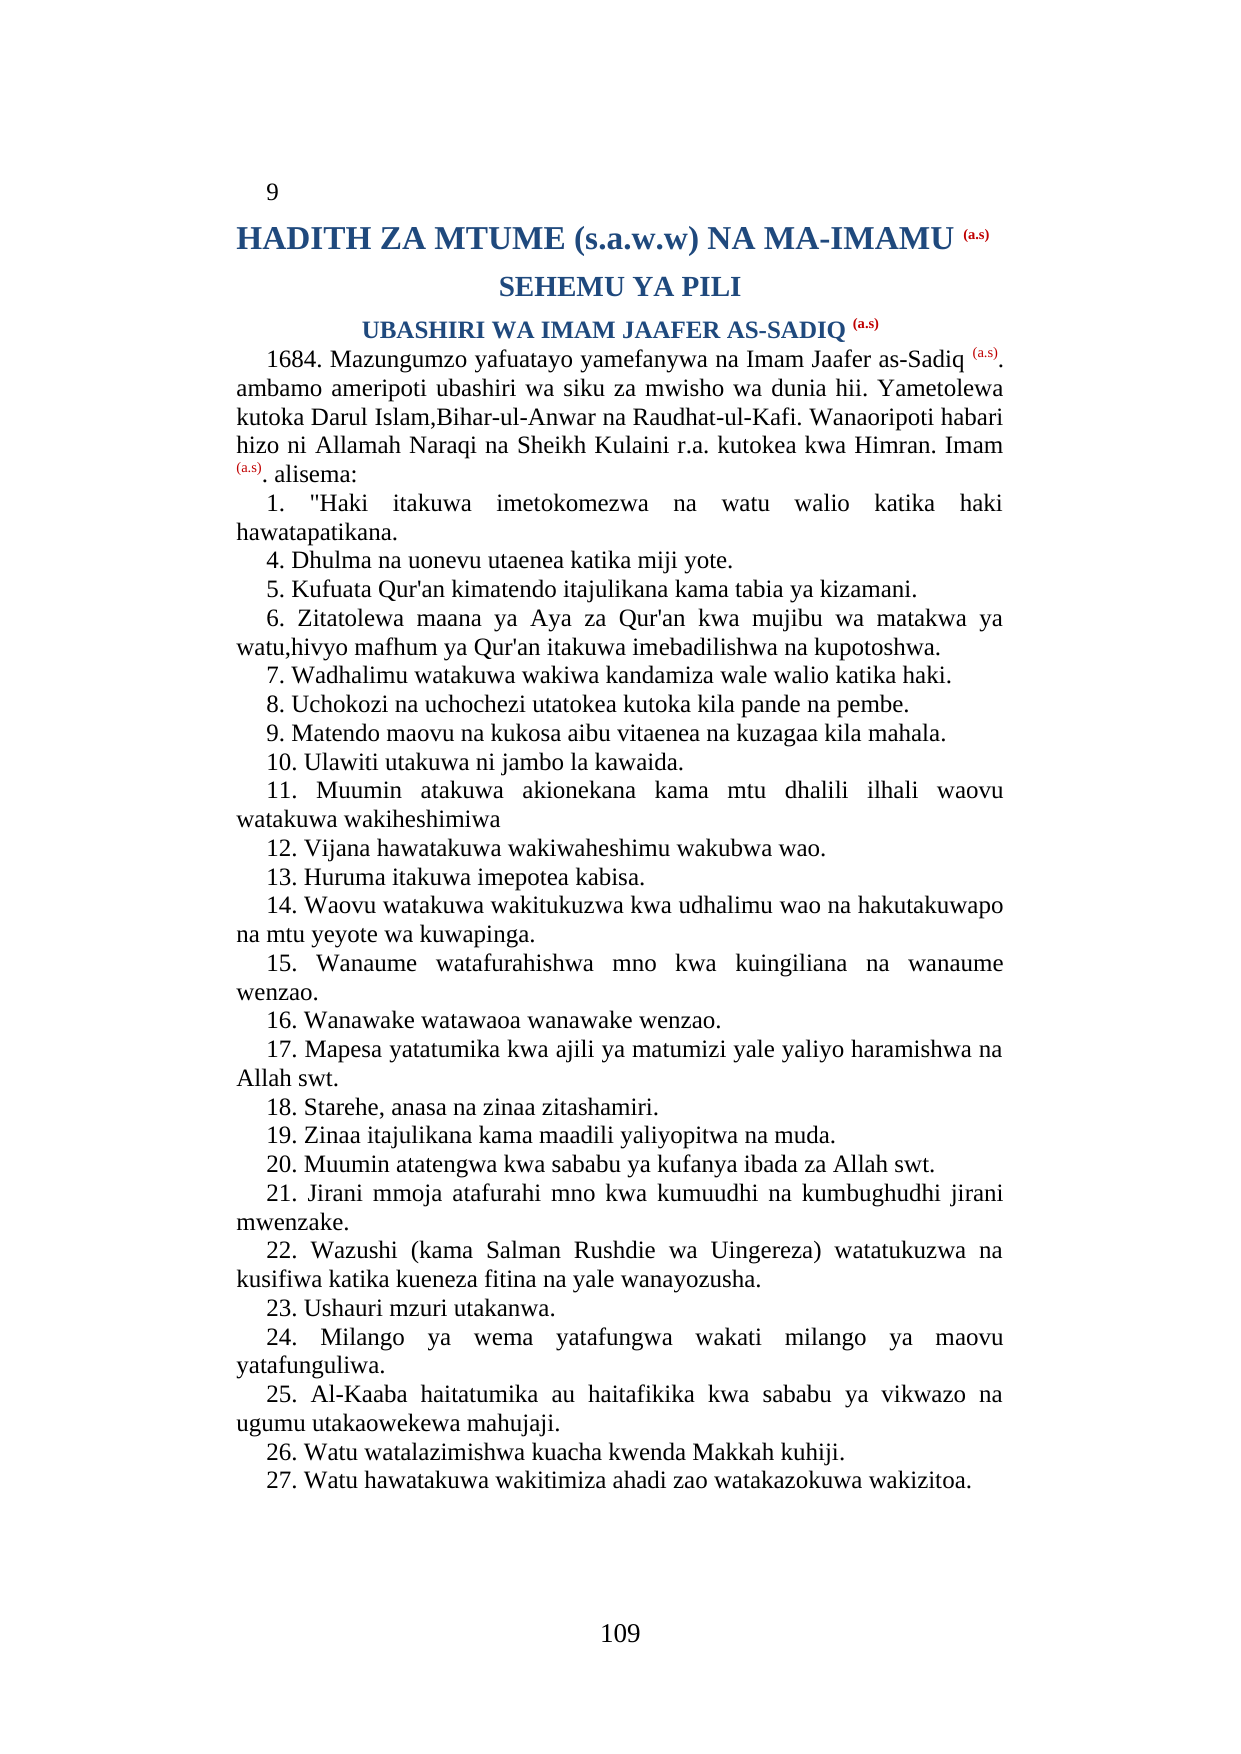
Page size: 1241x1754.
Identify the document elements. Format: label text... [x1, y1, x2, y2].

text 11. Muumin atakuwa akionekana kama mtu dhalili ilhali waovu watakuwa wakiheshimiwa [236, 775, 1004, 833]
text 14. Waovu watakuwa wakitukuzwa kwa udhalimu wao na hakutakuwapo na mtu yeyote wa kuwapinga. [236, 890, 1004, 948]
text 18. Starehe, anasa na zinaa zitashamiri. [236, 1092, 1004, 1120]
subtitle SEHEMU YA PILI [236, 269, 1004, 303]
text 6. Zitatolewa maana ya Aya za Qur'an kwa mujibu wa matakwa ya watu,hivyo mafhum ya Qur'an itakuwa imebadilishwa na kupotoshwa. [236, 603, 1004, 660]
text 9 [236, 177, 1004, 206]
text 21. Jirani mmoja atafurahi mno kwa kumuudhi na kumbughudhi jirani mwenzake. [236, 1178, 1004, 1235]
subtitle HADITH ZA MTUME (s.a.w.w) NA MA-IMAMU (a.s) [236, 218, 1004, 257]
text 17. Mapesa yatatumika kwa ajili ya matumizi yale yaliyo haramishwa na Allah swt. [236, 1034, 1004, 1092]
text 22. Wazushi (kama Salman Rushdie wa Uingereza) watatukuzwa na kusifiwa katika kueneza fitina na yale wanayozusha. [236, 1235, 1004, 1293]
text 27. Watu hawatakuwa wakitimiza ahadi zao watakazokuwa wakizitoa. [236, 1465, 1004, 1494]
text 23. Ushauri mzuri utakanwa. [236, 1293, 1004, 1322]
subtitle UBASHIRI WA IMAM JAAFER AS-SADIQ (a.s) [236, 315, 1004, 344]
text 16. Wanawake watawaoa wanawake wenzao. [236, 1005, 1004, 1034]
text 24. Milango ya wema yatafungwa wakati milango ya maovu yatafunguliwa. [236, 1322, 1004, 1379]
text 1. "Haki itakuwa imetokomezwa na watu walio katika haki hawatapatikana. [236, 488, 1004, 545]
text 19. Zinaa itajulikana kama maadili yaliyopitwa na muda. [236, 1120, 1004, 1149]
text 7. Wadhalimu watakuwa wakiwa kandamiza wale walio katika haki. [236, 660, 1004, 689]
text 26. Watu watalazimishwa kuacha kwenda Makkah kuhiji. [236, 1437, 1004, 1465]
text 8. Uchokozi na uchochezi utatokea kutoka kila pande na pembe. [236, 689, 1004, 718]
text 4. Dhulma na uonevu utaenea katika miji yote. [236, 545, 1004, 574]
text 10. Ulawiti utakuwa ni jambo la kawaida. [236, 747, 1004, 775]
text 15. Wanaume watafurahishwa mno kwa kuingiliana na wanaume wenzao. [236, 948, 1004, 1005]
text 1684. Mazungumzo yafuatayo yamefanywa na Imam Jaafer as-Sadiq (a.s). ambamo ameripoti ubashiri wa siku za mwisho wa dunia hii. Yametolewa kutoka Darul Islam,Bihar-ul-Anwar na Raudhat-ul-Kafi. Wanaoripoti habari hizo ni Allamah Naraqi na Sheikh Kulaini r.a. kutokea kwa Himran. Imam (a.s). alisema: [236, 344, 1004, 488]
text 9. Matendo maovu na kukosa aibu vitaenea na kuzagaa kila mahala. [236, 718, 1004, 747]
text 25. Al-Kaaba haitatumika au haitafikika kwa sababu ya vikwazo na ugumu utakaowekewa mahujaji. [236, 1379, 1004, 1437]
text 12. Vijana hawatakuwa wakiwaheshimu wakubwa wao. [236, 833, 1004, 862]
text 20. Muumin atatengwa kwa sababu ya kufanya ibada za Allah swt. [236, 1149, 1004, 1178]
text 13. Huruma itakuwa imepotea kabisa. [236, 862, 1004, 890]
text 5. Kufuata Qur'an kimatendo itajulikana kama tabia ya kizamani. [236, 574, 1004, 603]
